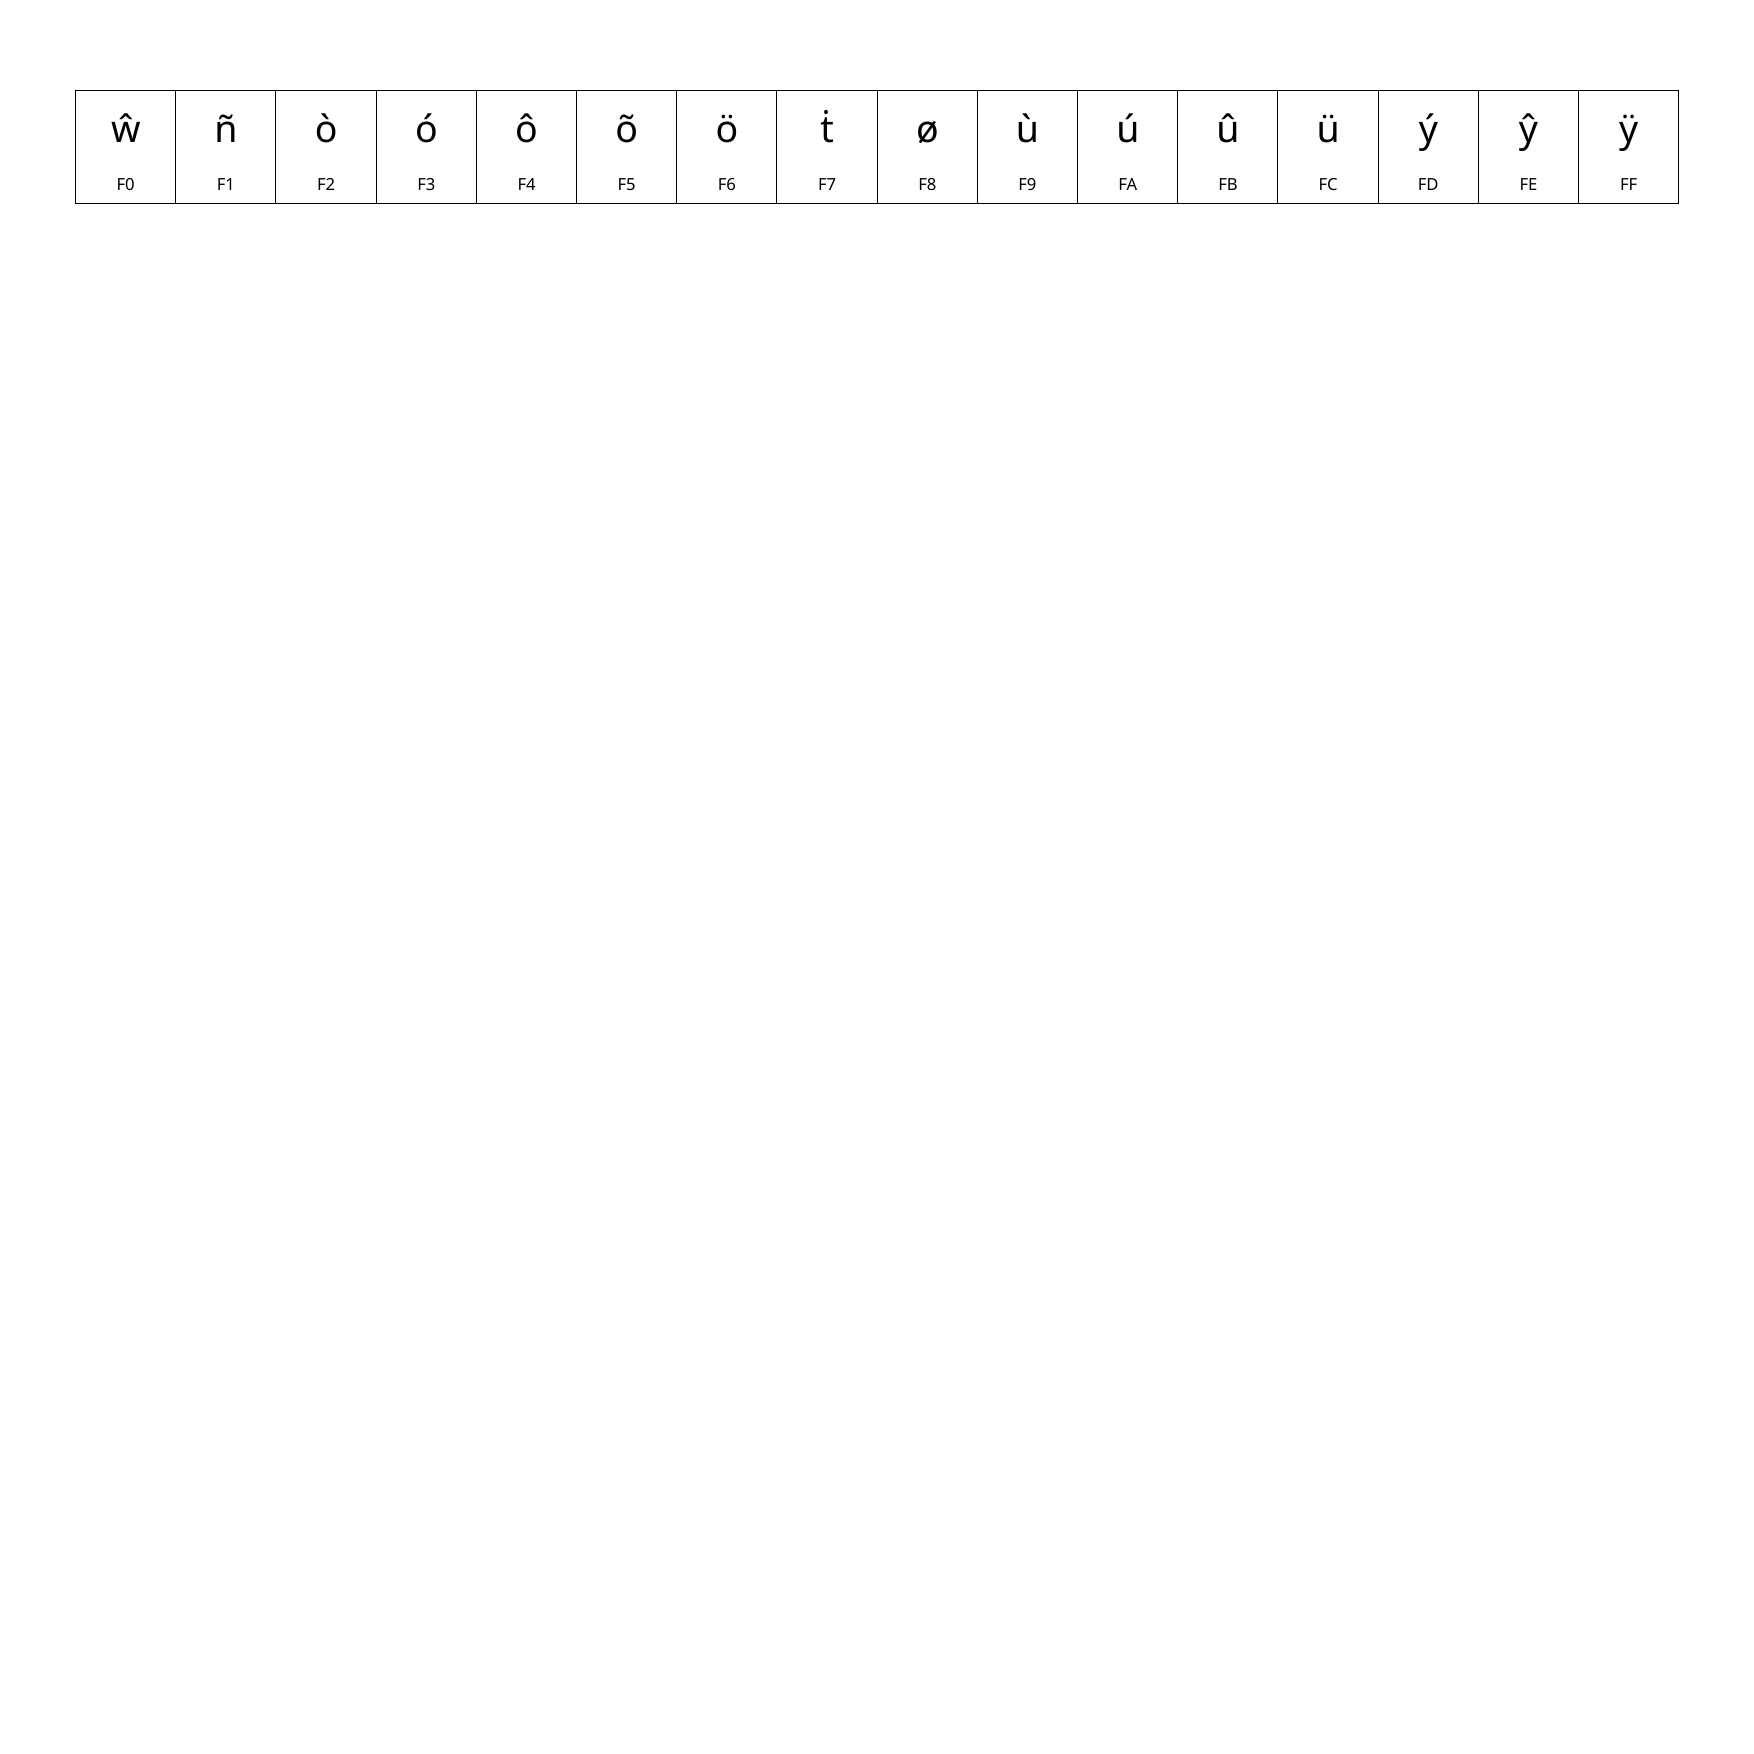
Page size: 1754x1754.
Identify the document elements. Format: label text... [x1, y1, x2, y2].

table_cell ó F3 [377, 91, 476, 203]
table_cell ṫ F7 [777, 91, 877, 203]
table_cell ù F9 [978, 91, 1077, 203]
table_cell õ F5 [577, 91, 676, 203]
table_cell ø F8 [878, 91, 977, 203]
table_cell ü FC [1278, 91, 1378, 203]
table_cell ŷ FE [1479, 91, 1578, 203]
table_cell ÿ FF [1579, 91, 1678, 203]
table_cell ò F2 [276, 91, 376, 203]
table_cell û FB [1178, 91, 1277, 203]
table_cell ŵ F0 [76, 91, 175, 203]
table_cell ô F4 [477, 91, 576, 203]
table_cell ý FD [1379, 91, 1478, 203]
table_cell ö F6 [677, 91, 776, 203]
table_cell ñ F1 [176, 91, 275, 203]
table_cell ú FA [1078, 91, 1177, 203]
